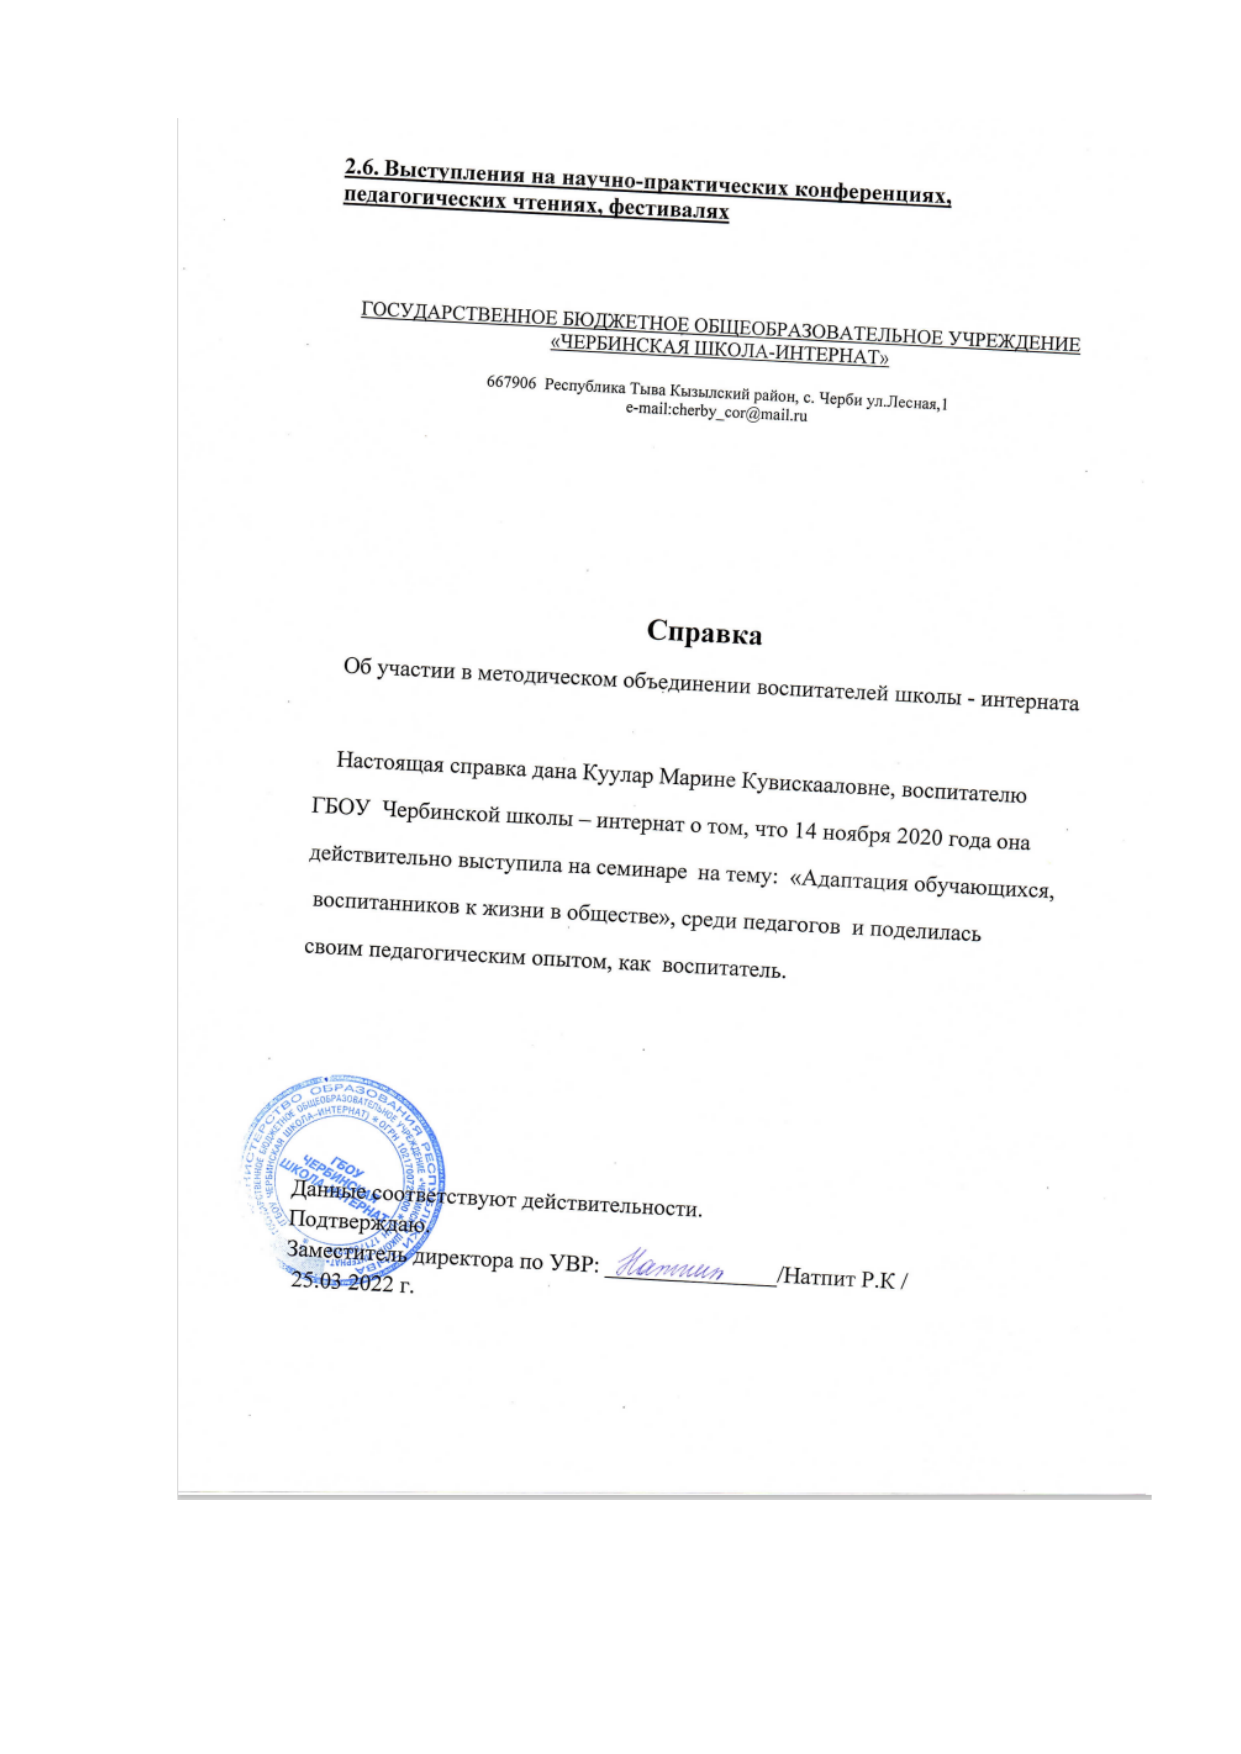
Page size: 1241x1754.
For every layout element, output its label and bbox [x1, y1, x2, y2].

picture [177, 118, 1152, 1500]
